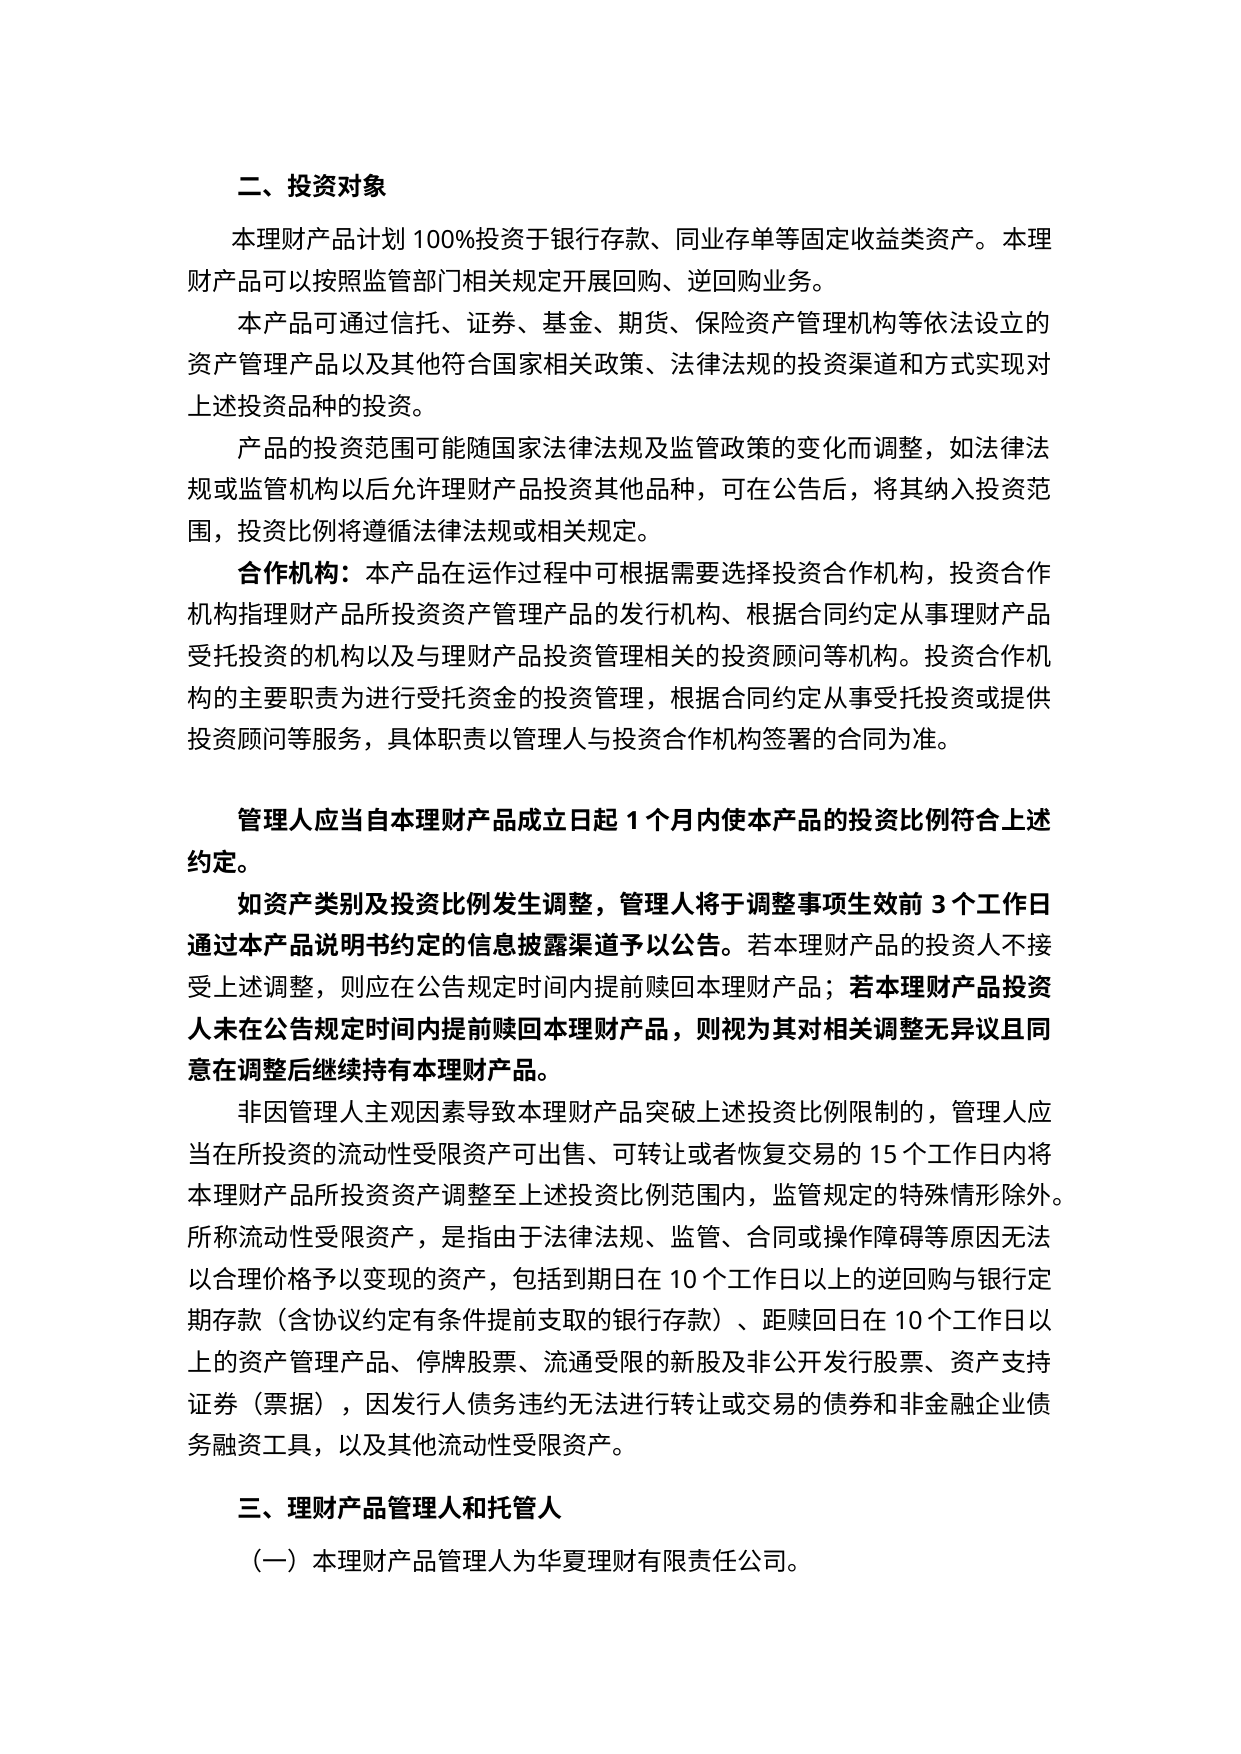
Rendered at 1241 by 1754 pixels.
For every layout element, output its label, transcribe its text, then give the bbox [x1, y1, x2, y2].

text （一）本理财产品管理人为华夏理财有限责任公司。 [187, 1542, 1053, 1578]
text 如资产类别及投资比例发生调整，管理人将于调整事项生效前3个工作日通过本产品说明书约定的信息披露渠道予以公告。若本理财产品的投资人不接受上述调整，则应在公告规定时间内提前赎回本理财产品；若本理财产品投资人未在公告规定时间内提前赎回本理财产品，则视为其对相关调整无异议且同意在调整后继续持有本理财产品。 [187, 884, 1053, 1087]
text 二、投资对象 [187, 162, 1053, 204]
text 三、理财产品管理人和托管人 [187, 1484, 1053, 1525]
text 合作机构：本产品在运作过程中可根据需要选择投资合作机构，投资合作机构指理财产品所投资资产管理产品的发行机构、根据合同约定从事理财产品受托投资的机构以及与理财产品投资管理相关的投资顾问等机构。投资合作机构的主要职责为进行受托资金的投资管理，根据合同约定从事受托投资或提供投资顾问等服务，具体职责以管理人与投资合作机构签署的合同为准。 [187, 553, 1053, 756]
text 产品的投资范围可能随国家法律法规及监管政策的变化而调整，如法律法规或监管机构以后允许理财产品投资其他品种，可在公告后，将其纳入投资范围，投资比例将遵循法律法规或相关规定。 [187, 428, 1053, 548]
text 本产品可通过信托、证券、基金、期货、保险资产管理机构等依法设立的资产管理产品以及其他符合国家相关政策、法律法规的投资渠道和方式实现对上述投资品种的投资。 [187, 303, 1053, 423]
text 非因管理人主观因素导致本理财产品突破上述投资比例限制的，管理人应当在所投资的流动性受限资产可出售、可转让或者恢复交易的15个工作日内将本理财产品所投资资产调整至上述投资比例范围内，监管规定的特殊情形除外。所称流动性受限资产，是指由于法律法规、监管、合同或操作障碍等原因无法以合理价格予以变现的资产，包括到期日在10个工作日以上的逆回购与银行定期存款（含协议约定有条件提前支取的银行存款）、距赎回日在10个工作日以上的资产管理产品、停牌股票、流通受限的新股及非公开发行股票、资产支持证券（票据），因发行人债务违约无法进行转让或交易的债券和非金融企业债务融资工具，以及其他流动性受限资产。 [187, 1092, 1053, 1462]
text 本理财产品计划100%投资于银行存款、同业存单等固定收益类资产。本理财产品可以按照监管部门相关规定开展回购、逆回购业务。 [187, 220, 1053, 298]
text 管理人应当自本理财产品成立日起1个月内使本产品的投资比例符合上述约定。 [187, 801, 1053, 879]
